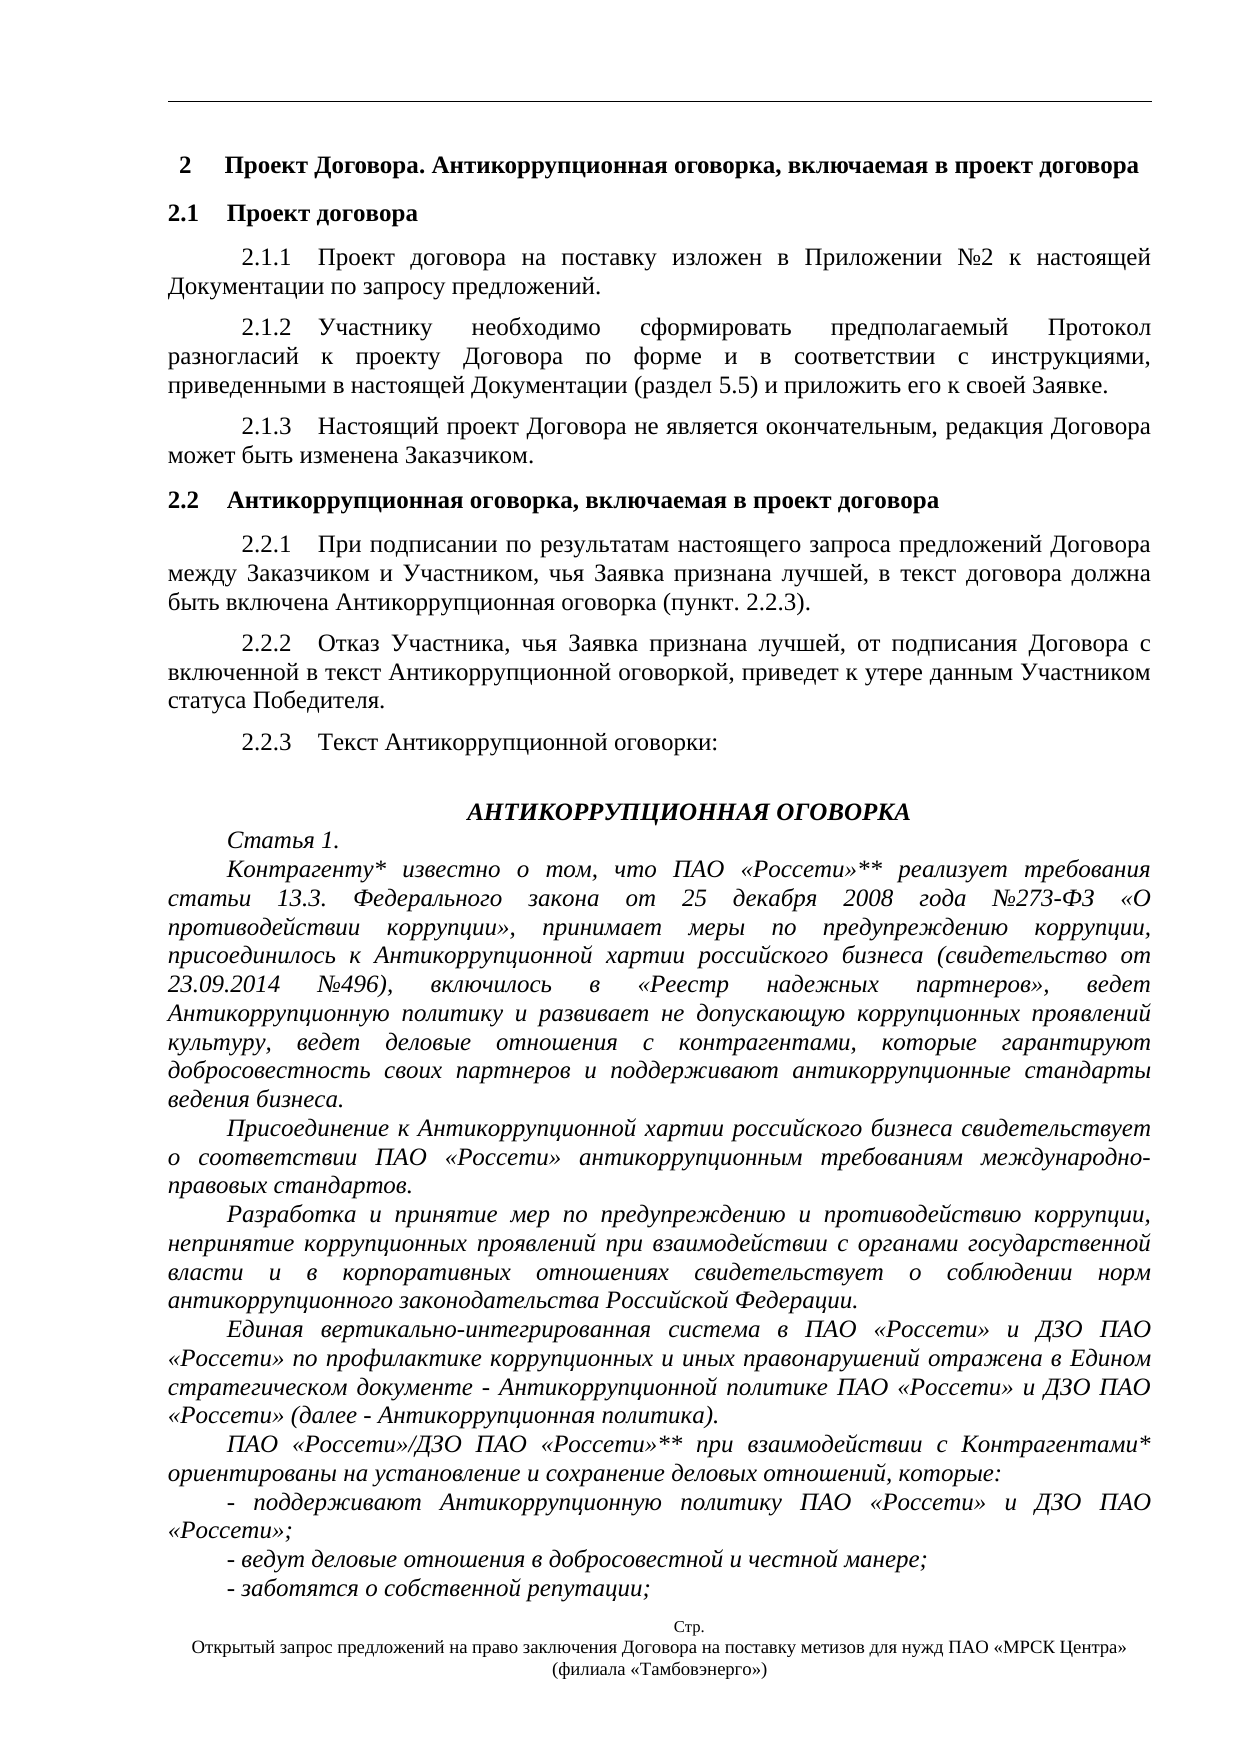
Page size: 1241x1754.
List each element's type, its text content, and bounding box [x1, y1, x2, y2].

subtitle Проект Договора. Антикоррупционная оговорка, включаемая в проект договора [166, 150, 1152, 179]
text - заботятся о собственной репутации; [168, 1573, 1152, 1602]
subtitle Участнику необходимо сформировать предполагаемый Протокол разногласий к проекту Договора по форме и в соответствии с инструкциями, приведенными в настоящей Документации (раздел 5.5) и приложить его к своей Заявке. [168, 312, 1152, 398]
subtitle Проект договора на поставку изложен в Приложении №2 к настоящей Документации по запросу предложений. [168, 242, 1152, 300]
subtitle Антикоррупционная оговорка, включаемая в проект договора [168, 485, 1152, 514]
text АНТИКОРРУПЦИОННАЯ ОГОВОРКА [168, 797, 1152, 826]
text Разработка и принятие мер по предупреждению и противодействию коррупции, непринятие коррупционных проявлений при взаимодействии с органами государственной власти и в корпоративных отношениях свидетельствует о соблюдении норм антикоррупционного законодательства Российской Федерации. [168, 1199, 1152, 1314]
text Статья 1. [168, 826, 1152, 854]
text - поддерживают Антикоррупционную политику ПАО «Россети» и ДЗО ПАО «Россети»; [168, 1487, 1152, 1544]
subtitle Настоящий проект Договора не является окончательным, редакция Договора может быть изменена Заказчиком. [168, 411, 1152, 468]
subtitle Проект договора [168, 198, 1152, 227]
text Присоединение к Антикоррупционной хартии российского бизнеса свидетельствует о соответствии ПАО «Россети» антикоррупционным требованиям международно-правовых стандартов. [168, 1113, 1152, 1199]
subtitle Текст Антикоррупционной оговорки: [168, 727, 1152, 756]
subtitle Отказ Участника, чья Заявка признана лучшей, от подписания Договора с включенной в текст Антикоррупционной оговоркой, приведет к утере данным Участником статуса Победителя. [168, 628, 1152, 714]
text Контрагенту* известно о том, что ПАО «Россети»** реализует требования статьи 13.3. Федерального закона от 25 декабря 2008 года №273-ФЗ «О противодействии коррупции», принимает меры по предупреждению коррупции, присоединилось к Антикоррупционной хартии российского бизнеса (свидетельство от 23.09.2014 №496), включилось в «Реестр надежных партнеров», ведет Антикоррупционную политику и развивает не допускающую коррупционных проявлений культуру, ведет деловые отношения с контрагентами, которые гарантируют добросовестность своих партнеров и поддерживают антикоррупционные стандарты ведения бизнеса. [168, 854, 1152, 1113]
text Единая вертикально-интегрированная система в ПАО «Россети» и ДЗО ПАО «Россети» по профилактике коррупционных и иных правонарушений отражена в Едином стратегическом документе - Антикоррупционной политике ПАО «Россети» и ДЗО ПАО «Россети» (далее - Антикоррупционная политика). [168, 1314, 1152, 1429]
text - ведут деловые отношения в добросовестной и честной манере; [168, 1544, 1152, 1573]
text ПАО «Россети»/ДЗО ПАО «Россети»** при взаимодействии с Контрагентами* ориентированы на установление и сохранение деловых отношений, которые: [168, 1429, 1152, 1487]
subtitle При подписании по результатам настоящего запроса предложений Договора между Заказчиком и Участником, чья Заявка признана лучшей, в текст договора должна быть включена Антикоррупционная оговорка (пункт. 2.2.3). [168, 529, 1152, 616]
